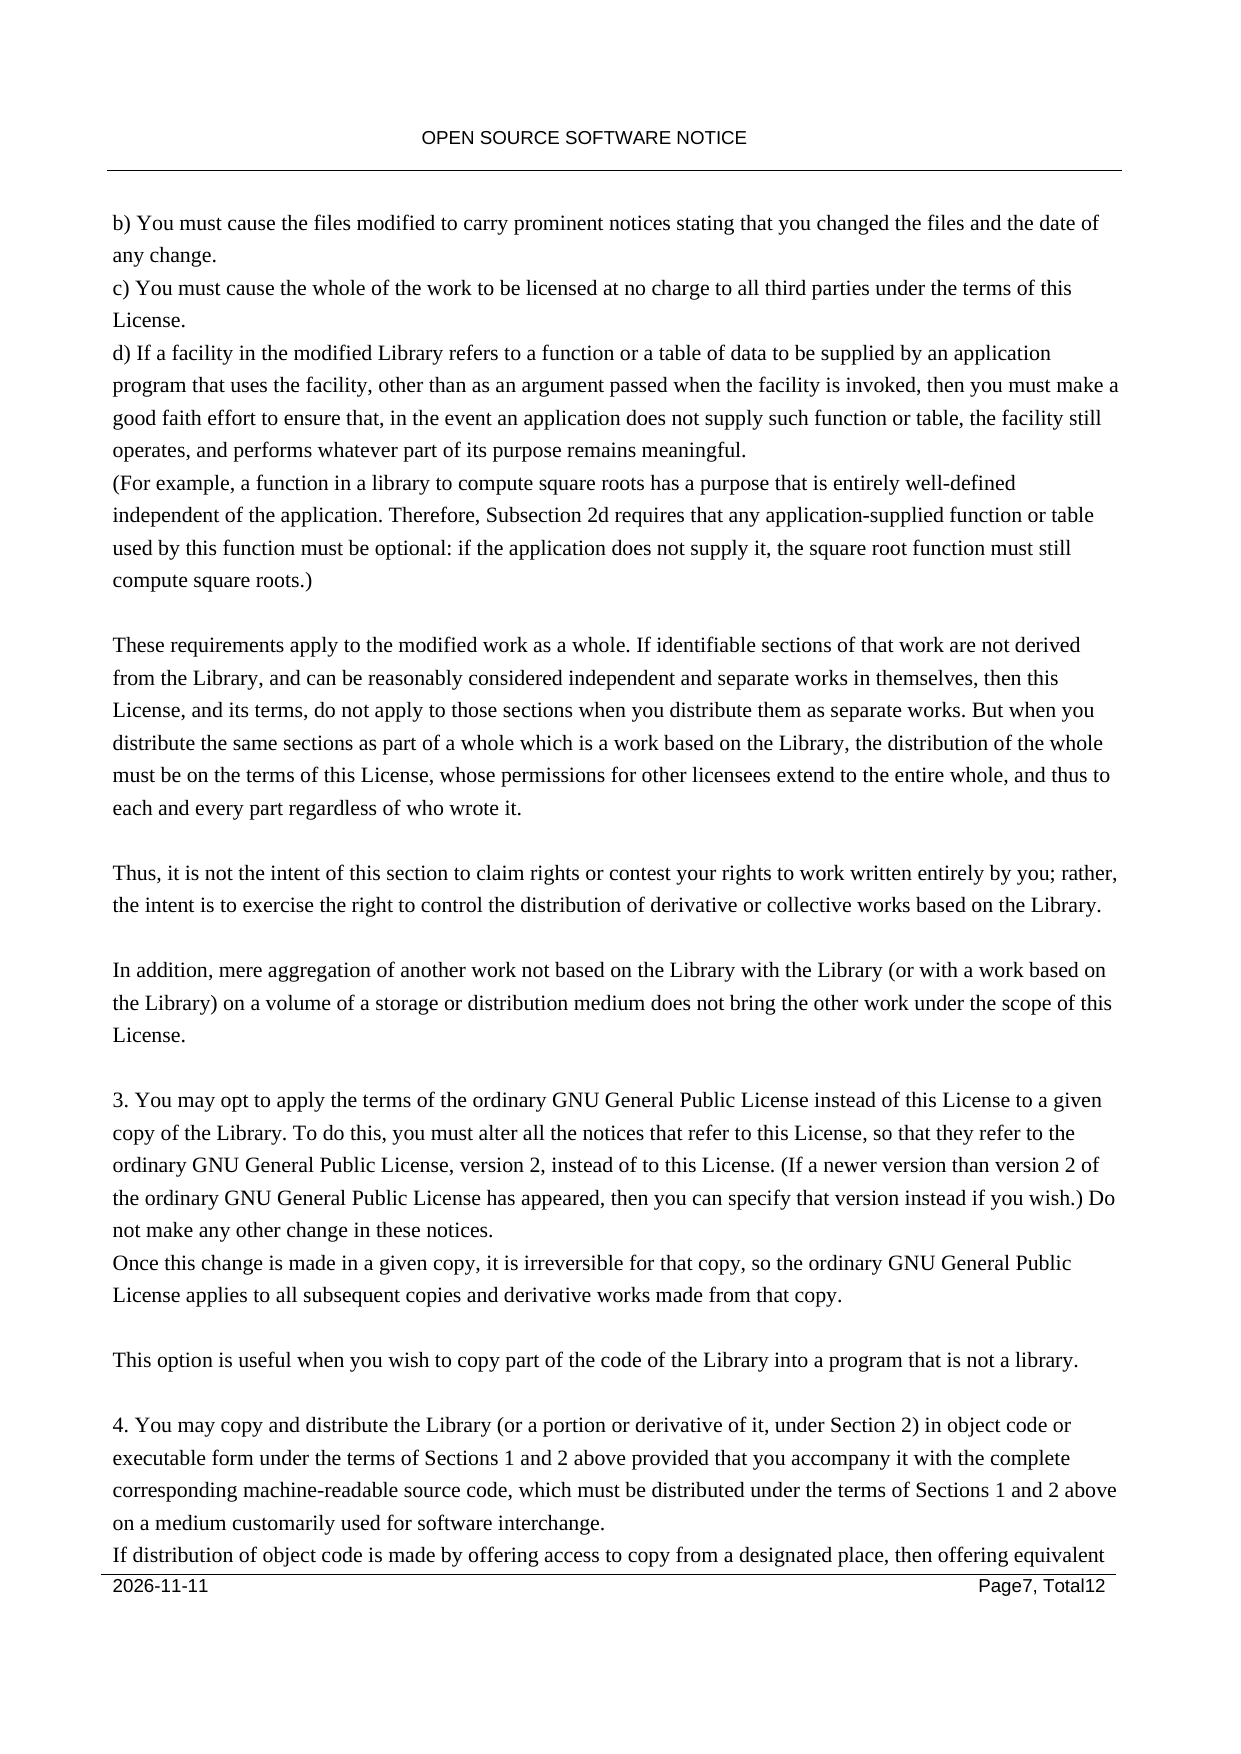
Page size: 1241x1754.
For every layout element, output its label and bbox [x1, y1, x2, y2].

text [112, 206, 1128, 1571]
